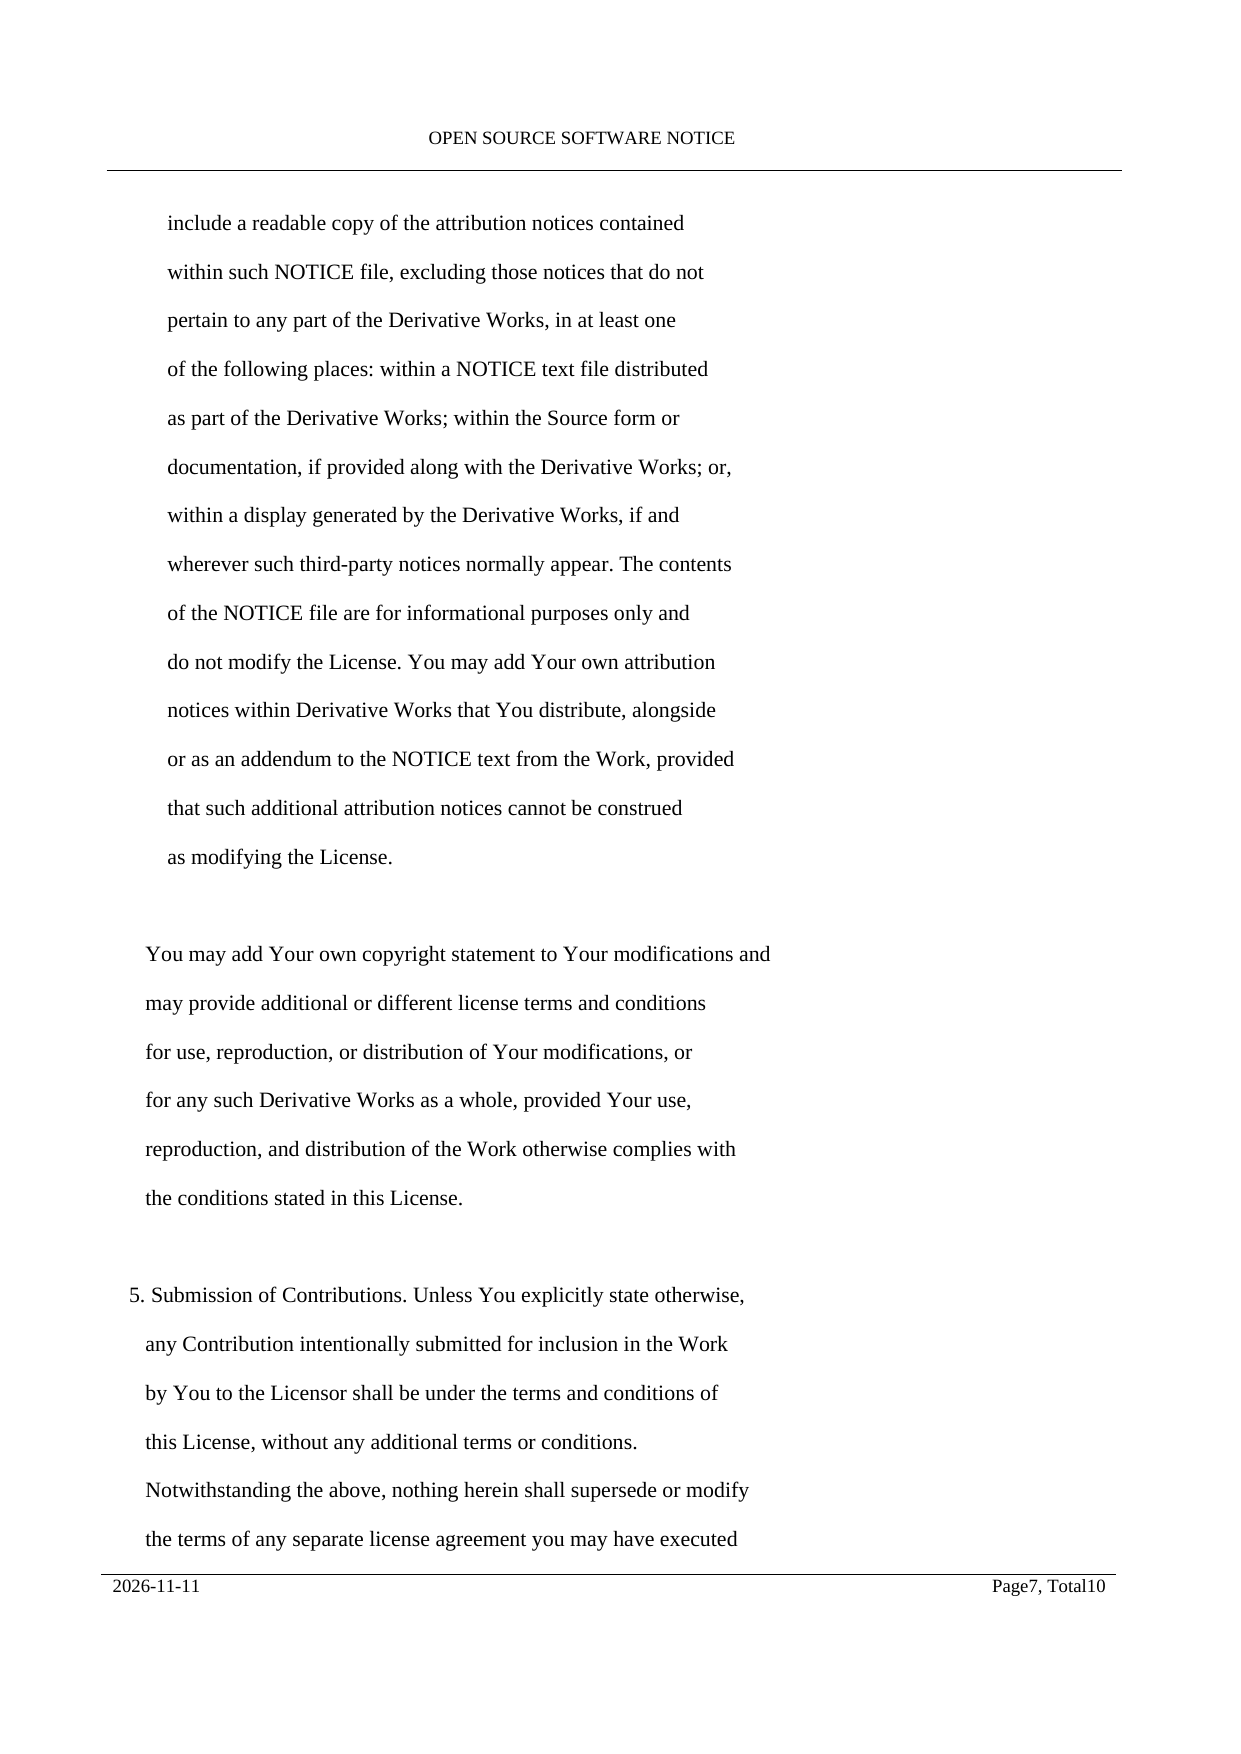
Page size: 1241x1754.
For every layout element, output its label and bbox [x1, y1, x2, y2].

text [112, 206, 1128, 1555]
